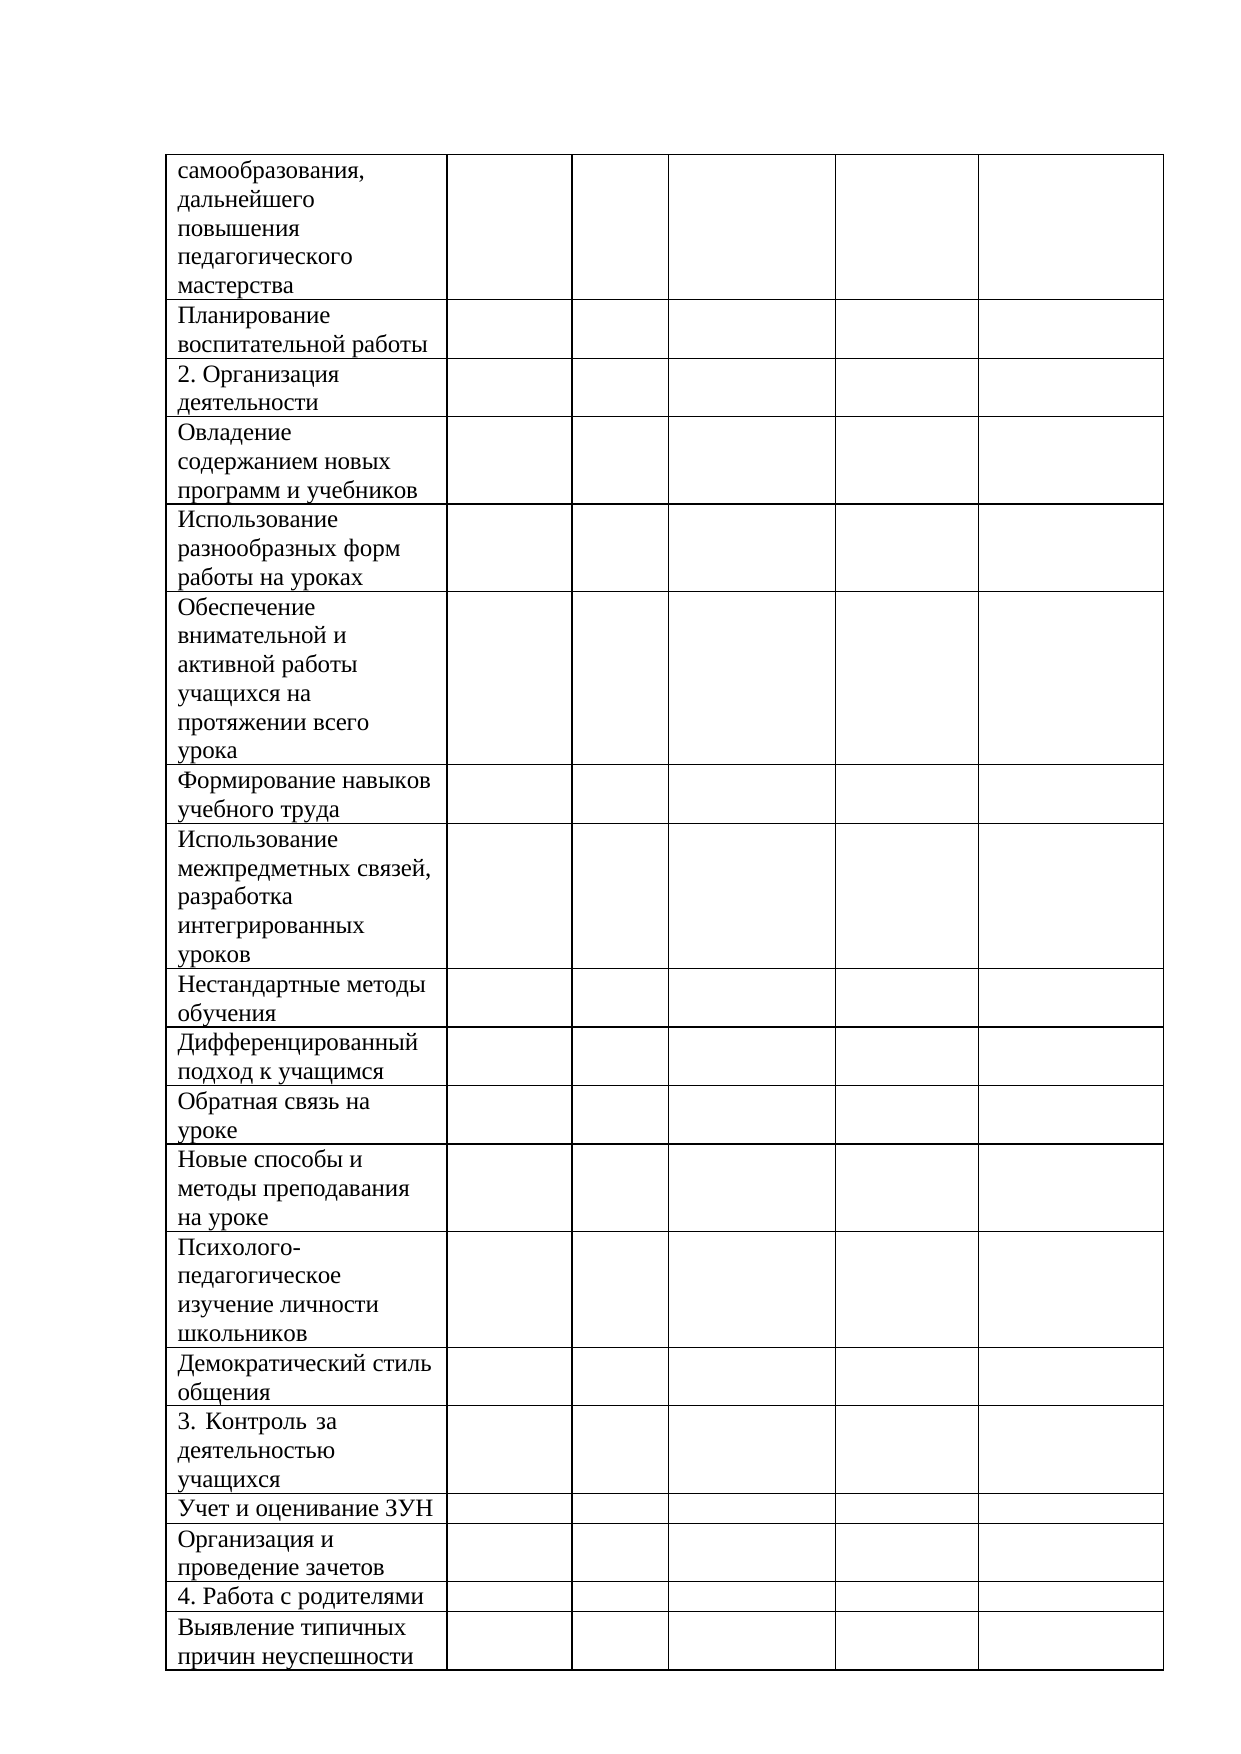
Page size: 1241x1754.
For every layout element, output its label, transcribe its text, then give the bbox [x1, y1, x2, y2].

table_cell [669, 1524, 835, 1581]
table_cell [669, 1028, 835, 1085]
table_cell [979, 1494, 1163, 1522]
table_cell [669, 1494, 835, 1522]
table_cell [448, 505, 571, 591]
table_cell [448, 1348, 571, 1405]
table_cell [979, 824, 1163, 968]
table_cell [979, 1582, 1163, 1611]
table_cell [448, 824, 571, 968]
table_cell [669, 1612, 835, 1669]
table_cell [669, 417, 835, 503]
table_cell [448, 1612, 571, 1669]
table_cell Выявление типичных причин неуспешности [167, 1612, 446, 1669]
table_cell [448, 1406, 571, 1493]
table_cell [573, 1406, 668, 1493]
table_cell [448, 1028, 571, 1085]
table_cell [979, 1612, 1163, 1669]
table_cell [979, 417, 1163, 503]
table_cell [573, 1582, 668, 1611]
table_cell [836, 1406, 978, 1493]
table_cell [448, 969, 571, 1026]
table_cell [448, 765, 571, 823]
table_cell [979, 1524, 1163, 1581]
table_cell [448, 359, 571, 416]
table_cell [979, 1028, 1163, 1085]
table_cell [448, 1524, 571, 1581]
table_cell [573, 359, 668, 416]
table_cell Обеспечение внимательной и активной работы учащихся на протяжении всего урока [167, 592, 446, 764]
table_cell [448, 1582, 571, 1611]
table_cell [573, 592, 668, 764]
table_cell [448, 1232, 571, 1347]
table_cell [573, 765, 668, 823]
table_cell [836, 1524, 978, 1581]
table_cell [669, 824, 835, 968]
table_cell [979, 359, 1163, 416]
table_cell [448, 417, 571, 503]
table_cell [669, 1086, 835, 1143]
table_cell [448, 1494, 571, 1522]
table_cell Использование разнообразных форм работы на уроках [167, 505, 446, 591]
table_cell [573, 417, 668, 503]
table_cell [836, 1145, 978, 1231]
table_cell Использование межпредметных связей, разработка интегрированных уроков [167, 824, 446, 968]
table_cell Формирование навыков учебного труда [167, 765, 446, 823]
table_cell [669, 592, 835, 764]
table_cell [669, 1582, 835, 1611]
table_cell [573, 1086, 668, 1143]
table_cell [836, 824, 978, 968]
table_cell [836, 1612, 978, 1669]
table_cell Обратная связь на уроке [167, 1086, 446, 1143]
table_header [448, 155, 571, 299]
table_cell Нестандартные методы обучения [167, 969, 446, 1026]
table_cell [979, 765, 1163, 823]
table_cell [573, 1232, 668, 1347]
table_cell [669, 359, 835, 416]
table_header [979, 155, 1163, 299]
table_cell 2. Организация деятельности [167, 359, 446, 416]
table_cell Организация и проведение зачетов [167, 1524, 446, 1581]
table_cell [573, 1145, 668, 1231]
table_cell Планирование воспитательной работы [167, 300, 446, 357]
table_cell [573, 300, 668, 357]
table_cell [573, 505, 668, 591]
table_cell [669, 300, 835, 357]
table_cell [836, 592, 978, 764]
table_cell [573, 824, 668, 968]
table_cell [573, 1348, 668, 1405]
table_cell [669, 765, 835, 823]
table_cell 4. Работа с родителями [167, 1582, 446, 1611]
table_cell [836, 300, 978, 357]
table_cell [669, 1348, 835, 1405]
table_cell [836, 1028, 978, 1085]
table_cell [979, 969, 1163, 1026]
table_cell [836, 1348, 978, 1405]
table_cell [573, 969, 668, 1026]
table_cell [448, 592, 571, 764]
table_cell [448, 300, 571, 357]
table_cell [836, 1232, 978, 1347]
table_cell [669, 505, 835, 591]
table_cell [979, 1232, 1163, 1347]
table_cell [979, 300, 1163, 357]
table_cell [979, 1348, 1163, 1405]
table_cell 3. Контроль за деятельностью учащихся [167, 1406, 446, 1493]
table_cell [669, 1145, 835, 1231]
table_cell [836, 417, 978, 503]
table_cell [448, 1145, 571, 1231]
table_cell [979, 1406, 1163, 1493]
table_cell [836, 765, 978, 823]
table_cell [979, 592, 1163, 764]
table_header [669, 155, 835, 299]
table_cell Психолого- педагогическое изучение личности школьников [167, 1232, 446, 1347]
table_cell Демократический стиль общения [167, 1348, 446, 1405]
table_cell [669, 969, 835, 1026]
table_cell Дифференцированный подход к учащимся [167, 1028, 446, 1085]
table_cell [836, 505, 978, 591]
table_cell [836, 1494, 978, 1522]
table_cell [836, 969, 978, 1026]
table_cell [836, 359, 978, 416]
table_cell [669, 1232, 835, 1347]
table_cell [573, 1524, 668, 1581]
table_header [573, 155, 668, 299]
table_cell [573, 1028, 668, 1085]
table_cell [448, 1086, 571, 1143]
table_cell Овладение содержанием новых программ и учебников [167, 417, 446, 503]
table_cell [979, 505, 1163, 591]
table_header самообразования, дальнейшего повышения педагогического мастерства [167, 155, 446, 299]
table_cell [669, 1406, 835, 1493]
table_cell Учет и оценивание ЗУН [167, 1494, 446, 1522]
table_cell Новые способы и методы преподавания на уроке [167, 1145, 446, 1231]
table_header [836, 155, 978, 299]
table_cell [573, 1494, 668, 1522]
table_cell [836, 1086, 978, 1143]
table_cell [573, 1612, 668, 1669]
table_cell [979, 1145, 1163, 1231]
table_cell [979, 1086, 1163, 1143]
table_cell [836, 1582, 978, 1611]
